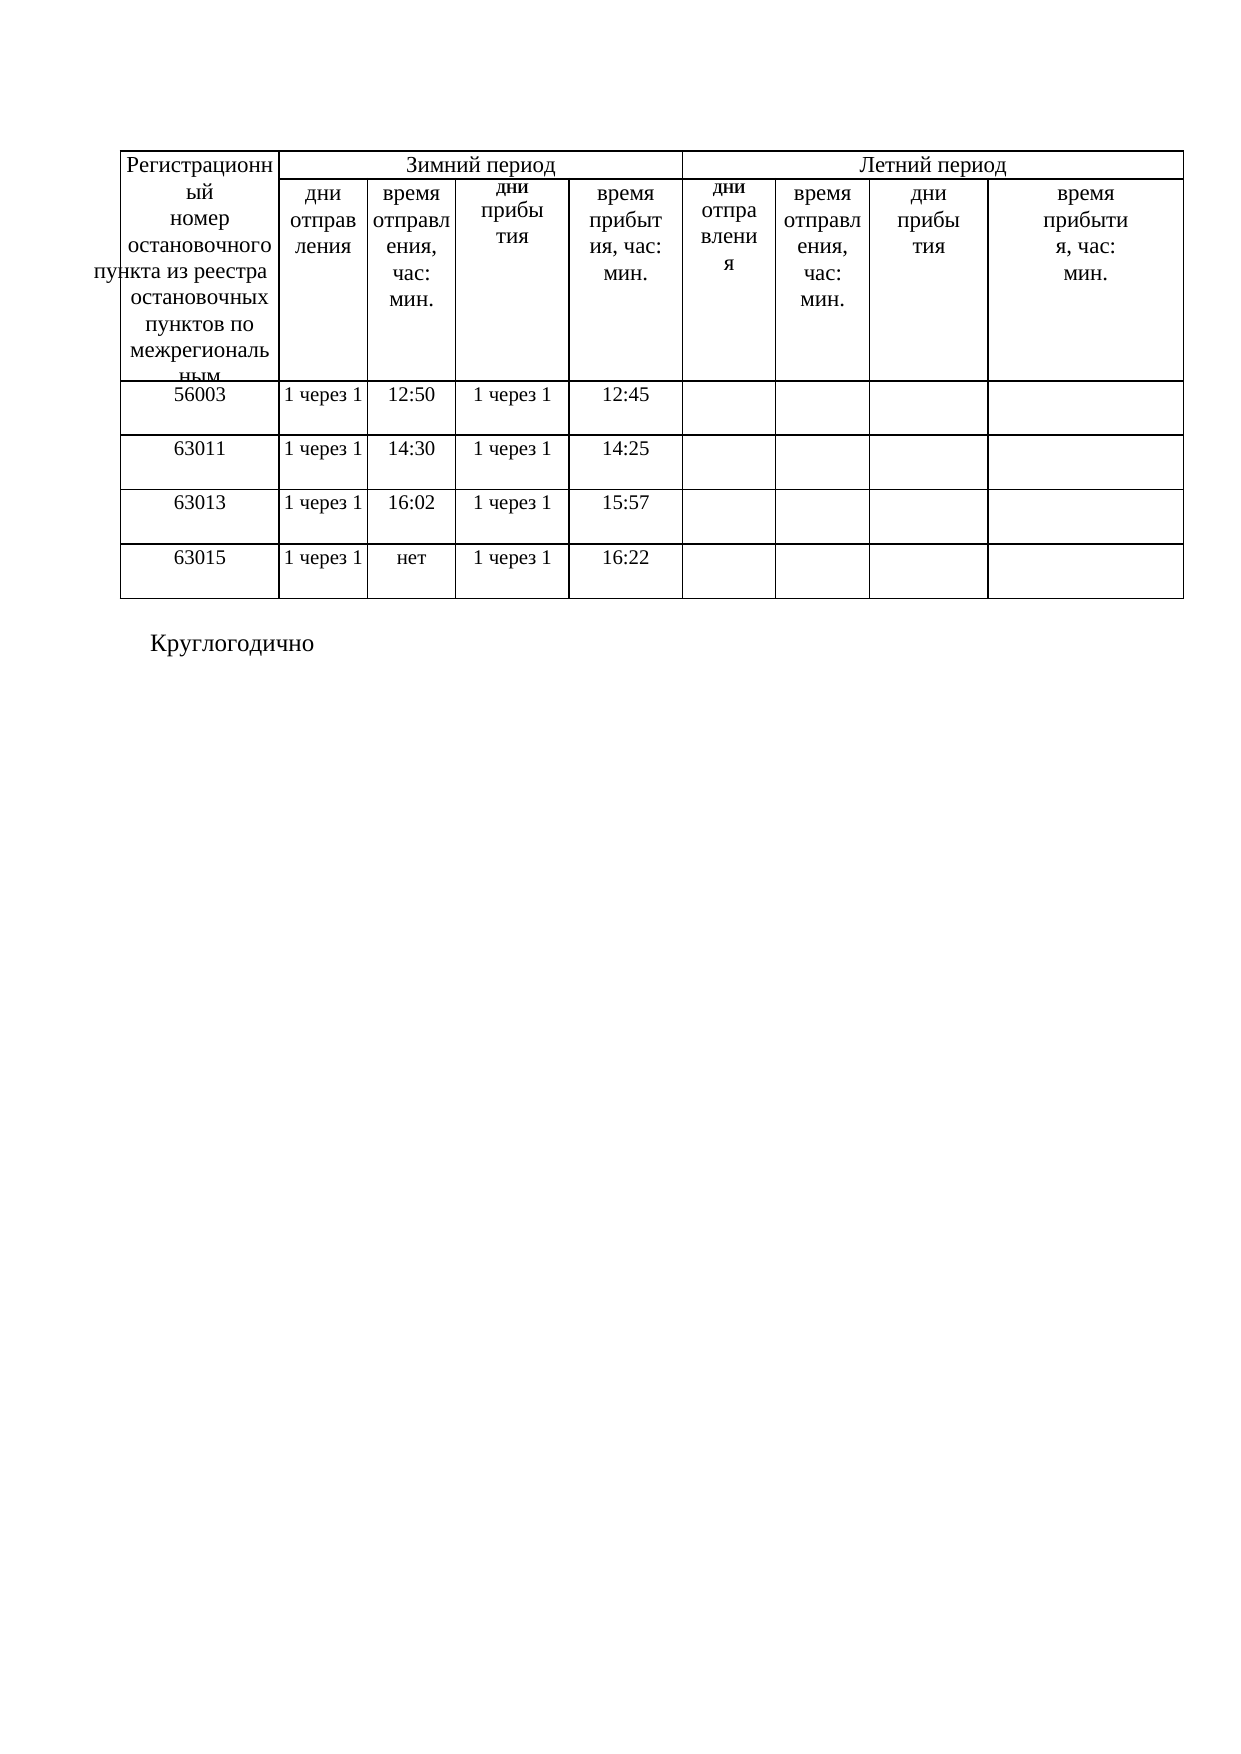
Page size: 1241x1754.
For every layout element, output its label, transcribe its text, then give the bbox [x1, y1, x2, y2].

table_cell [776, 436, 869, 489]
table_cell [989, 436, 1183, 489]
table_cell время прибыт ия, час: мин. [570, 180, 682, 380]
table_cell [870, 382, 987, 434]
table_cell 56003 [121, 382, 278, 434]
table_cell [870, 490, 987, 543]
table_cell [776, 490, 869, 543]
table_cell 1 через 1 [456, 382, 568, 434]
table_cell [989, 382, 1183, 434]
table_cell 14:30 [368, 436, 455, 489]
table_header Летний период [683, 152, 1183, 178]
table_cell [683, 382, 775, 434]
table_cell 14:25 [570, 436, 682, 489]
table_cell 1 через 1 [456, 436, 568, 489]
table_cell [683, 436, 775, 489]
table_cell 1 через 1 [280, 490, 367, 543]
table_cell [776, 382, 869, 434]
table_cell 63011 [121, 436, 278, 489]
table_cell время прибыти я, час: мин. [989, 180, 1183, 380]
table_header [121, 152, 278, 380]
table_cell ДНИ прибы тия [456, 180, 568, 380]
table_cell [776, 545, 869, 597]
table_cell [989, 545, 1183, 597]
table_cell нет [368, 545, 455, 597]
table_cell 16:02 [368, 490, 455, 543]
table_cell 1 через 1 [456, 545, 568, 597]
table_cell 63015 [121, 545, 278, 597]
table_cell 1 через 1 [280, 382, 367, 434]
text Круглогодично [150, 628, 1090, 657]
table_cell 16:22 [570, 545, 682, 597]
table_cell ДНИ отпра влени я [683, 180, 775, 380]
table_cell 63013 [121, 490, 278, 543]
table_cell [683, 490, 775, 543]
table_cell 12:50 [368, 382, 455, 434]
table_cell 15:57 [570, 490, 682, 543]
table_cell [683, 545, 775, 597]
table_cell [870, 545, 987, 597]
table_cell [989, 490, 1183, 543]
table_cell 12:45 [570, 382, 682, 434]
table_cell время отправл ения, час: мин. [776, 180, 869, 380]
table_cell 1 через 1 [456, 490, 568, 543]
table_cell [870, 436, 987, 489]
table_cell 1 через 1 [280, 436, 367, 489]
table_cell дни прибы тия [870, 180, 987, 380]
table_header Зимний период [280, 152, 682, 178]
table_cell 1 через 1 [280, 545, 367, 597]
table_cell время отправл ения, час: мин. [368, 180, 455, 380]
table_cell дни отправ ления [280, 180, 367, 380]
